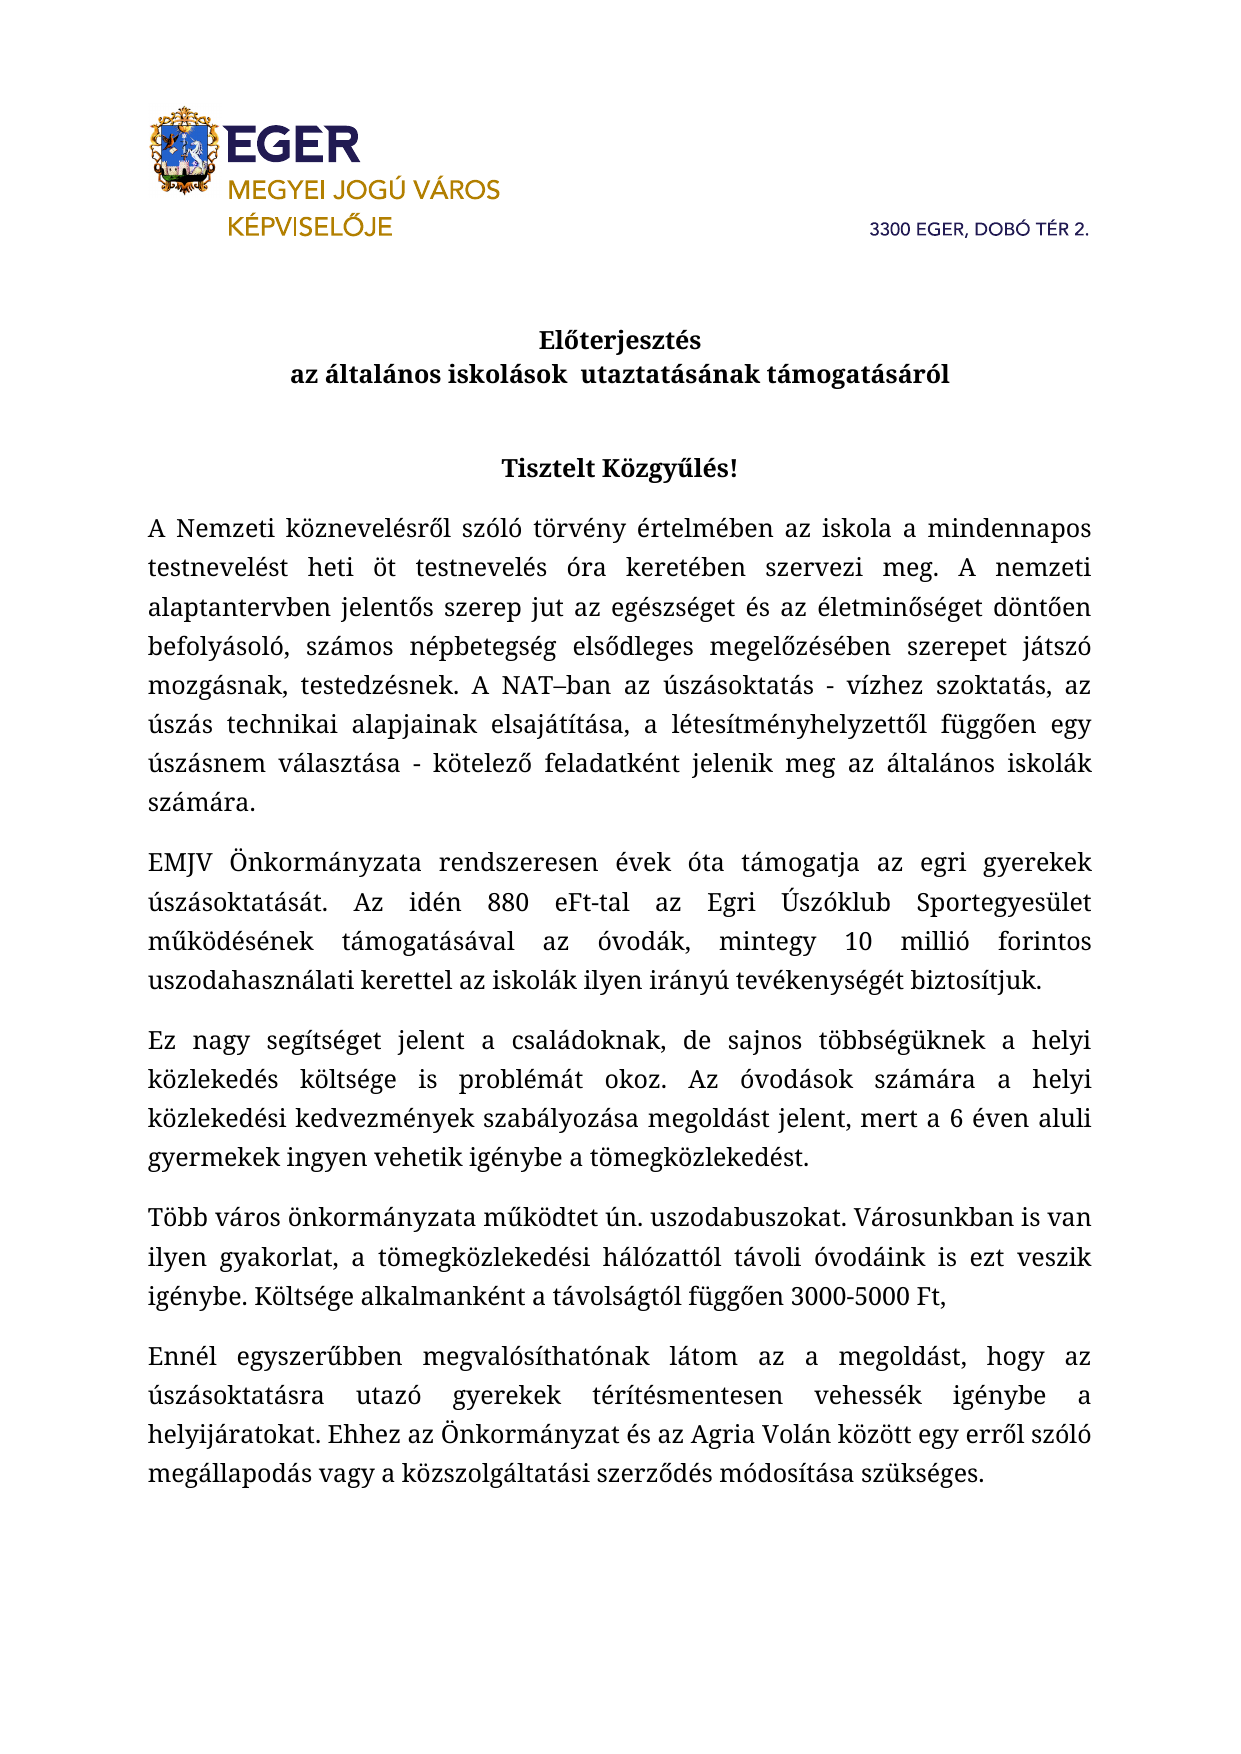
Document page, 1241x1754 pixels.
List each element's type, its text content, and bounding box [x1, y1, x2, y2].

text Több város önkormányzata működtet ún. uszodabuszokat. Városunkban is van ilyen gyakorlat, a tömegközlekedési hálózattól távoli óvodáink is ezt veszik igénybe. Költsége alkalmanként a távolságtól függően 3000-5000 Ft, [148, 1200, 1093, 1312]
text Ez nagy segítséget jelent a családoknak, de sajnos többségüknek a helyi közlekedés költsége is problémát okoz. Az óvodások számára a helyi közlekedési kedvezmények szabályozása megoldást jelent, mert a 6 éven aluli gyermekek ingyen vehetik igénybe a tömegközlekedést. [148, 1023, 1093, 1174]
text Előterjesztés [148, 323, 1093, 357]
text A Nemzeti köznevelésről szóló törvény értelmében az iskola a mindennapos testnevelést heti öt testnevelés óra keretében szervezi meg. A nemzeti alaptantervben jelentős szerep jut az egészséget és az életminőséget döntően befolyásoló, számos népbetegség elsődleges megelőzésében szerepet játszó mozgásnak, testedzésnek. A NAT–ban az úszásoktatás - vízhez szoktatás, az úszás technikai alapjainak elsajátítása, a létesítményhelyzettől függően egy úszásnem választása - kötelező feladatként jelenik meg az általános iskolák számára. [148, 511, 1093, 819]
text Ennél egyszerűbben megvalósíthatónak látom az a megoldást, hogy az úszásoktatásra utazó gyerekek térítésmentesen vehessék igénybe a helyijáratokat. Ehhez az Önkormányzat és az Agria Volán között egy erről szóló megállapodás vagy a közszolgáltatási szerződés módosítása szükséges. [148, 1338, 1093, 1490]
text Tisztelt Közgyűlés! [148, 451, 1093, 485]
text EMJV Önkormányzata rendszeresen évek óta támogatja az egri gyerekek úszásoktatását. Az idén 880 eFt-tal az Egri Úszóklub Sportegyesület működésének támogatásával az óvodák, mintegy 10 millió forintos uszodahasználati kerettel az iskolák ilyen irányú tevékenységét biztosítjuk. [148, 845, 1093, 997]
text az általános iskolások utaztatásának támogatásáról [148, 357, 1093, 391]
